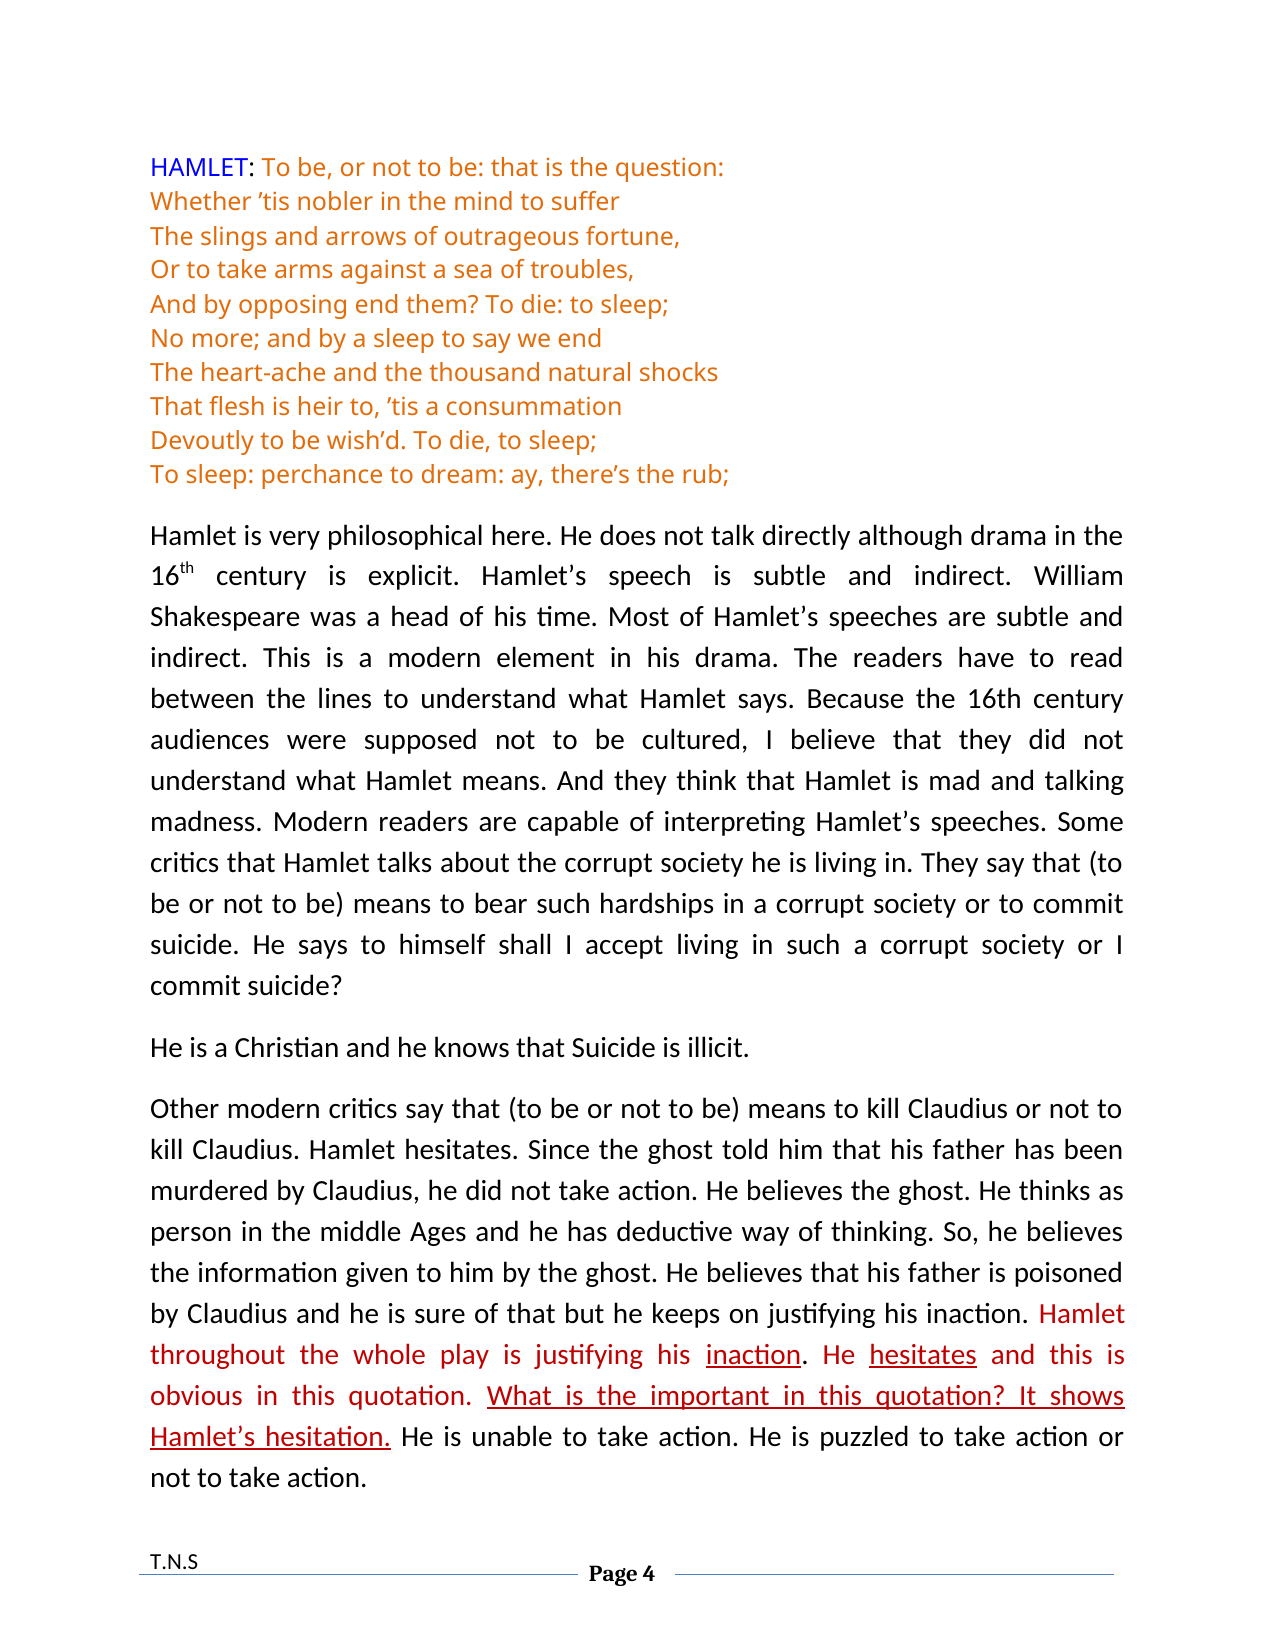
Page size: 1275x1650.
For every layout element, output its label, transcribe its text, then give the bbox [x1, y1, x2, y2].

text To sleep: perchance to dream: ay, there’s the rub; [150, 457, 1125, 491]
text Whether ’tis nobler in the mind to suffer [150, 184, 1125, 218]
text The heart-ache and the thousand natural shocks [150, 354, 1125, 388]
text That flesh is heir to, ’tis a consummation [150, 388, 1125, 422]
text The slings and arrows of outrageous fortune, [150, 218, 1125, 252]
text Devoutly to be wish’d. To die, to sleep; [150, 422, 1125, 457]
text Or to take arms against a sea of troubles, [150, 252, 1125, 286]
text HAMLET: To be, or not to be: that is the question: [150, 150, 1125, 184]
text No more; and by a sleep to say we end [150, 320, 1125, 354]
text Hamlet is very philosophical here. He does not talk directly although drama in the 16th century is explicit. Hamlet’s speech is subtle and indirect. William Shakespeare was a head of his time. Most of Hamlet’s speeches are subtle and indirect. This is a modern element in his drama. The readers have to read between the lines to understand what Hamlet says. Because the 16th century audiences were supposed not to be cultured, I believe that they did not understand what Hamlet means. And they think that Hamlet is mad and talking madness. Modern readers are capable of interpreting Hamlet’s speeches. Some critics that Hamlet talks about the corrupt society he is living in. They say that (to be or not to be) means to bear such hardships in a corrupt society or to commit suicide. He says to himself shall I accept living in such a corrupt society or I commit suicide? [150, 517, 1125, 1002]
text And by opposing end them? To die: to sleep; [150, 286, 1125, 320]
text Other modern critics say that (to be or not to be) means to kill Claudius or not to kill Claudius. Hamlet hesitates. Since the ghost told him that his father has been murdered by Claudius, he did not take action. He believes the ghost. He thinks as person in the middle Ages and he has deductive way of thinking. So, he believes the information given to him by the ghost. He believes that his father is poisoned by Claudius and he is sure of that but he keeps on justifying his inaction. Hamlet throughout the whole play is justifying his inaction. He hesitates and this is obvious in this quotation. What is the important in this quotation? It shows Hamlet’s hesitation. He is unable to take action. He is puzzled to take action or not to take action. [150, 1090, 1125, 1494]
text He is a Christian and he knows that Suicide is illicit. [150, 1029, 1125, 1064]
